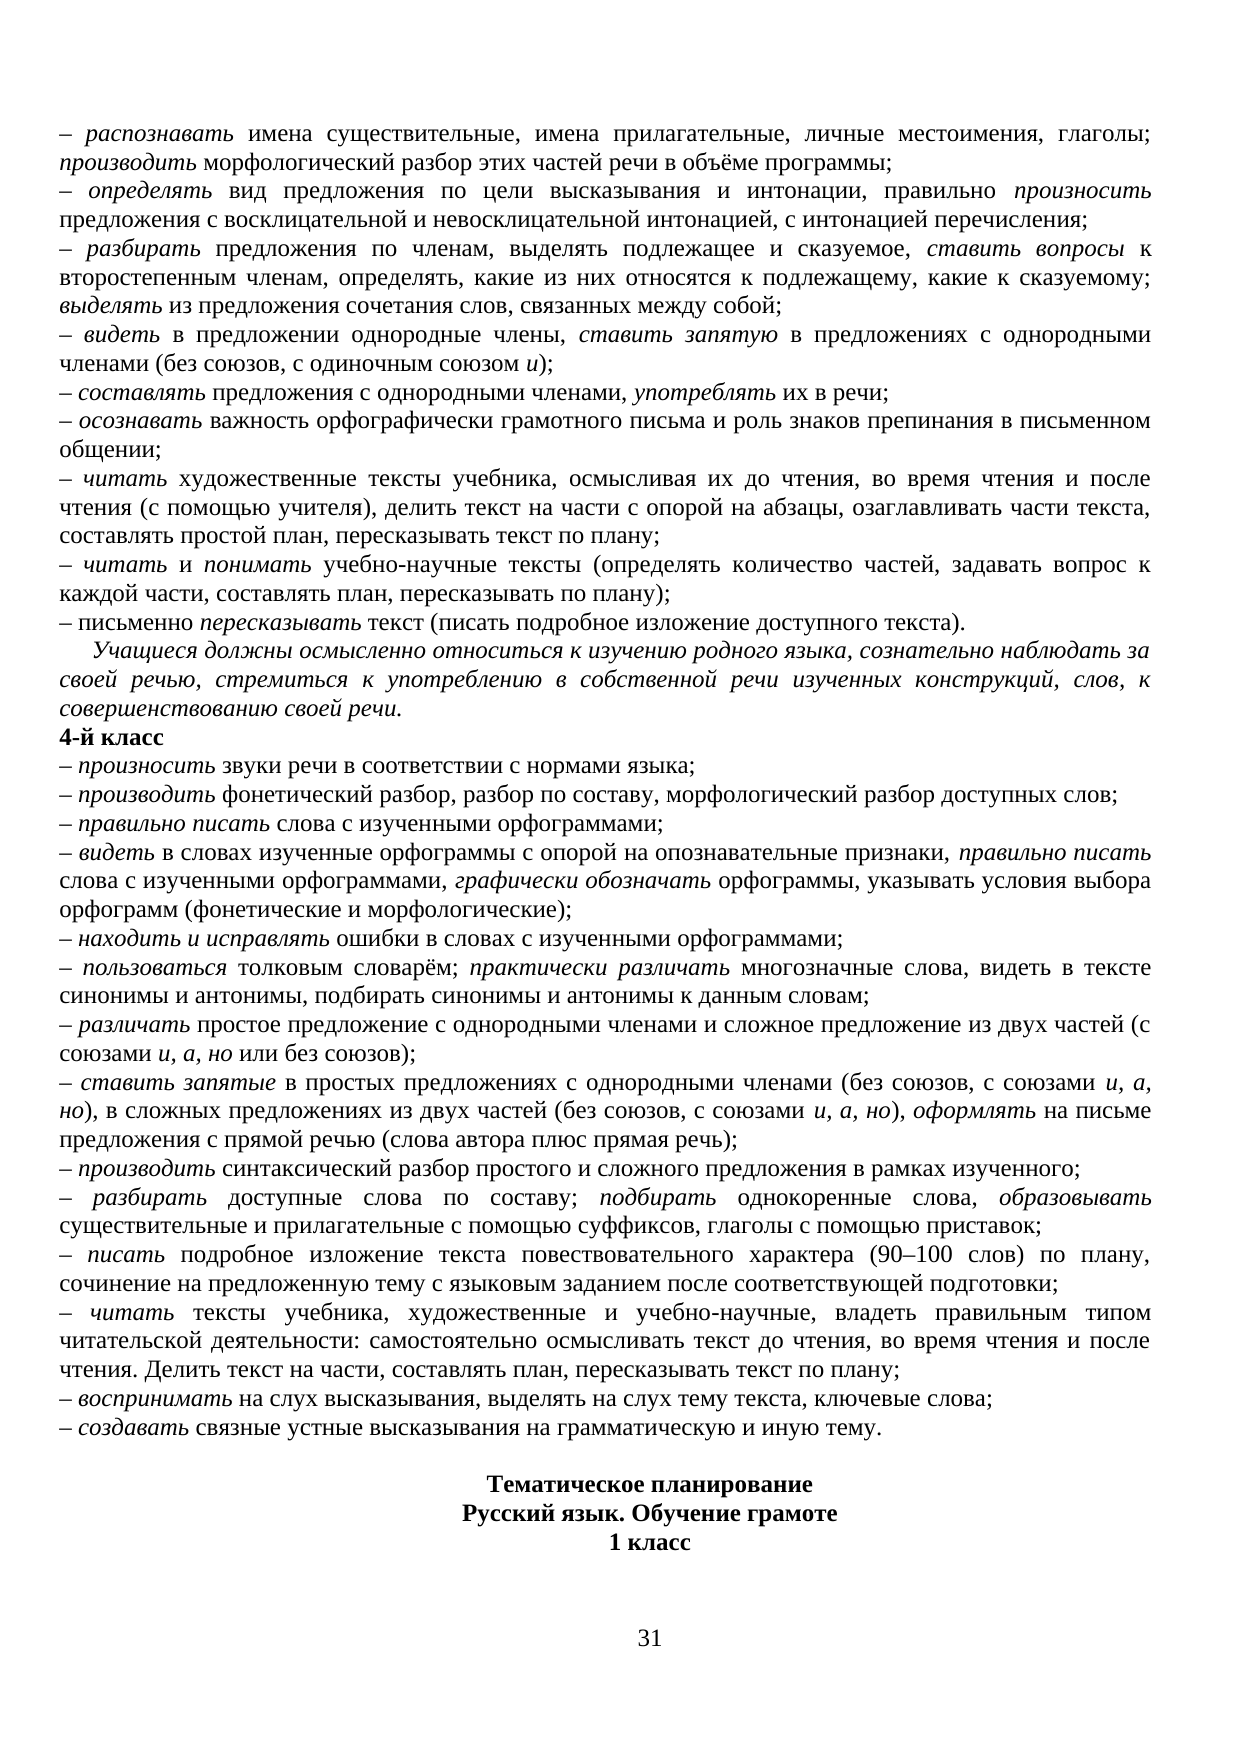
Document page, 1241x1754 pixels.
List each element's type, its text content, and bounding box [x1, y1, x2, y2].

text – создавать связные устные высказывания на грамматическую и иную тему. [59, 1412, 1152, 1441]
text 1 класс [148, 1527, 1152, 1556]
text – ставить запятые в простых предложениях с однородными членами (без союзов, с союзами и, а, но), в сложных предложениях из двух частей (без союзов, с союзами и, а, но), оформлять на письме предложения с прямой речью (слова автора плюс прямая речь); [59, 1067, 1152, 1153]
text – производить синтаксический разбор простого и сложного предложения в рамках изученного; [59, 1153, 1152, 1182]
text – писать подробное изложение текста повествовательного характера (90–100 слов) по плану, сочинение на предложенную тему с языковым заданием после соответствующей подготовки; [59, 1239, 1152, 1297]
text – находить и исправлять ошибки в словах с изученными орфограммами; [59, 923, 1152, 952]
text – производить фонетический разбор, разбор по составу, морфологический разбор доступных слов; [59, 779, 1152, 808]
text – определять вид предложения по цели высказывания и интонации, правильно произносить предложения с восклицательной и невосклицательной интонацией, с интонацией перечисления; [59, 176, 1152, 233]
text – читать тексты учебника, художественные и учебно-научные, владеть правильным типом читательской деятельности: самостоятельно осмысливать текст до чтения, во время чтения и после чтения. Делить текст на части, составлять план, пересказывать текст по плану; [59, 1297, 1152, 1383]
text – правильно писать слова с изученными орфограммами; [59, 808, 1152, 837]
text Учащиеся должны осмысленно относиться к изучению родного языка, сознательно наблюдать за своей речью, стремиться к употреблению в собственной речи изученных конструкций, слов, к совершенствованию своей речи. [59, 636, 1152, 722]
text – распознавать имена существительные, имена прилагательные, личные местоимения, глаголы; производить морфологический разбор этих частей речи в объёме программы; [59, 118, 1152, 176]
text – осознавать важность орфографически грамотного письма и роль знаков препинания в письменном общении; [59, 406, 1152, 463]
text – произносить звуки речи в соответствии с нормами языка; [59, 751, 1152, 779]
text – пользоваться толковым словарём; практически различать многозначные слова, видеть в тексте синонимы и антонимы, подбирать синонимы и антонимы к данным словам; [59, 952, 1152, 1009]
text – составлять предложения с однородными членами, употреблять их в речи; [59, 377, 1152, 406]
text – различать простое предложение с однородными членами и сложное предложение из двух частей (с союзами и, а, но или без союзов); [59, 1009, 1152, 1067]
text Тематическое планирование [148, 1469, 1152, 1498]
text – письменно пересказывать текст (писать подробное изложение доступного текста). [59, 607, 1152, 636]
text – разбирать предложения по членам, выделять подлежащее и сказуемое, ставить вопросы к второстепенным членам, определять, какие из них относятся к подлежащему, какие к сказуемому; выделять из предложения сочетания слов, связанных между собой; [59, 233, 1152, 319]
text – читать художественные тексты учебника, осмысливая их до чтения, во время чтения и после чтения (с помощью учителя), делить текст на части с опорой на абзацы, озаглавливать части текста, составлять простой план, пересказывать текст по плану; [59, 463, 1152, 549]
text – разбирать доступные слова по составу; подбирать однокоренные слова, образовывать существительные и прилагательные с помощью суффиксов, глаголы с помощью приставок; [59, 1182, 1152, 1239]
text Русский язык. Обучение грамоте [148, 1498, 1152, 1527]
text – видеть в словах изученные орфограммы с опорой на опознавательные признаки, правильно писать слова с изученными орфограммами, графически обозначать орфограммы, указывать условия выбора орфограмм (фонетические и морфологические); [59, 837, 1152, 923]
text – воспринимать на слух высказывания, выделять на слух тему текста, ключевые слова; [59, 1383, 1152, 1412]
text 4-й класс [59, 722, 1152, 751]
text – видеть в предложении однородные члены, ставить запятую в предложениях с однородными членами (без союзов, c одиночным союзом и); [59, 319, 1152, 377]
text – читать и понимать учебно-научные тексты (определять количество частей, задавать вопрос к каждой части, составлять план, пересказывать по плану); [59, 549, 1152, 607]
